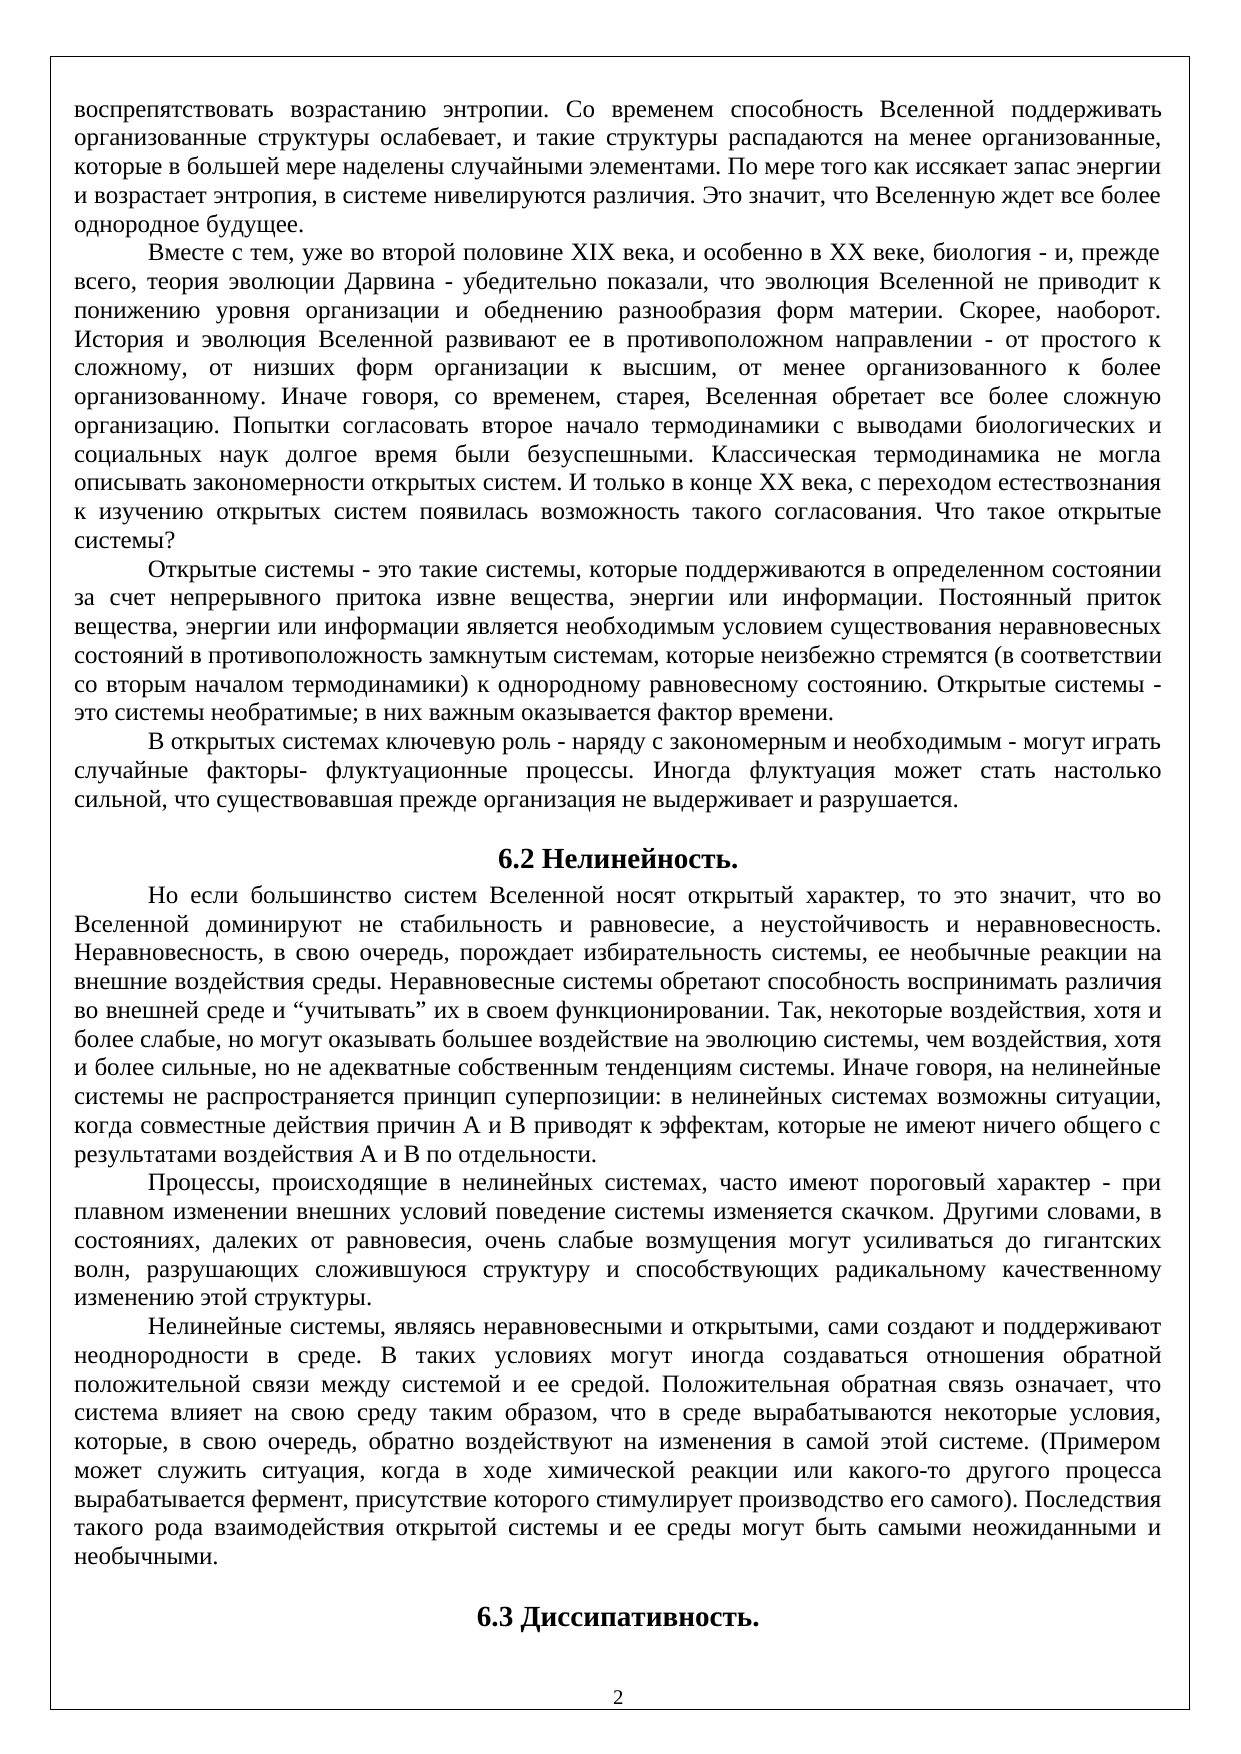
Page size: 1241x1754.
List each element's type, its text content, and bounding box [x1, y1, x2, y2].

text Процессы, происходящие в нелинейных системах, часто имеют пороговый характер - при плавном изменении внешних условий поведение системы изменяется скачком. Другими словами, в состояниях, далеких от равновесия, очень слабые возмущения могут усиливаться до гигантских волн, разрушающих сложившуюся структуру и способствующих радикальному качественному изменению этой структуры. [74, 1167, 1162, 1311]
text Нелинейные системы, являясь неравновесными и открытыми, сами создают и поддерживают неоднородности в среде. В таких условиях могут иногда создаваться отношения обратной положительной связи между системой и ее средой. Положительная обратная связь означает, что система влияет на свою среду таким образом, что в среде вырабатываются некоторые условия, которые, в свою очередь, обратно воздействуют на изменения в самой этой системе. (Примером может служить ситуация, когда в ходе химической реакции или какого-то другого процесса вырабатывается фермент, присутствие которого стимулирует производство его самого). Последствия такого рода взаимодействия открытой системы и ее среды могут быть самыми неожиданными и необычными. [74, 1311, 1162, 1570]
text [74, 94, 1162, 237]
text 6.3 Диссипативность. [74, 1599, 1162, 1632]
text В открытых системах ключевую роль - наряду с закономерным и необходимым - могут играть случайные факторы- флуктуационные процессы. Иногда флуктуация может стать настолько сильной, что существовавшая прежде организация не выдерживает и разрушается. [74, 726, 1162, 812]
text Открытые системы - это такие системы, которые поддерживаются в определенном состоянии за счет непрерывного притока извне вещества, энергии или информации. Постоянный приток вещества, энергии или информации является необходимым условием существования неравновесных состояний в противоположность замкнутым системам, которые неизбежно стремятся (в соответствии со вторым началом термодинамики) к однородному равновесному состоянию. Открытые системы - это системы необратимые; в них важным оказывается фактор времени. [74, 554, 1162, 726]
text Вместе с тем, уже во второй половине ХIХ века, и особенно в ХХ веке, биология - и, прежде всего, теория эволюции Дарвина - убедительно показали, что эволюция Вселенной не приводит к понижению уровня организации и обеднению разнообразия форм материи. Скорее, наоборот. История и эволюция Вселенной развивают ее в противоположном направлении - от простого к сложному, от низших форм организации к высшим, от менее организованного к более организованному. Иначе говоря, со временем, старея, Вселенная обретает все более сложную организацию. Попытки согласовать второе начало термодинамики с выводами биологических и социальных наук долгое время были безуспешными. Классическая термодинамика не могла описывать закономерности открытых систем. И только в конце ХХ века, с переходом естествознания к изучению открытых систем появилась возможность такого согласования. Что такое открытые системы? [74, 237, 1162, 554]
text Но если большинство систем Вселенной носят открытый характер, то это значит, что во Вселенной доминируют не стабильность и равновесие, а неустойчивость и неравновесность. Неравновесность, в свою очередь, порождает избирательность системы, ее необычные реакции на внешние воздействия среды. Неравновесные системы обретают способность воспринимать различия во внешней среде и “учитывать” их в своем функционировании. Так, некоторые воздействия, хотя и более слабые, но могут оказывать большее воздействие на эволюцию системы, чем воздействия, хотя и более сильные, но не адекватные собственным тенденциям системы. Иначе говоря, на нелинейные системы не распространяется принцип суперпозиции: в нелинейных системах возможны ситуации, когда совместные действия причин А и В приводят к эффектам, которые не имеют ничего общего с результатами воздействия А и В по отдельности. [74, 880, 1162, 1167]
text 6.2 Нелинейность. [74, 841, 1162, 875]
